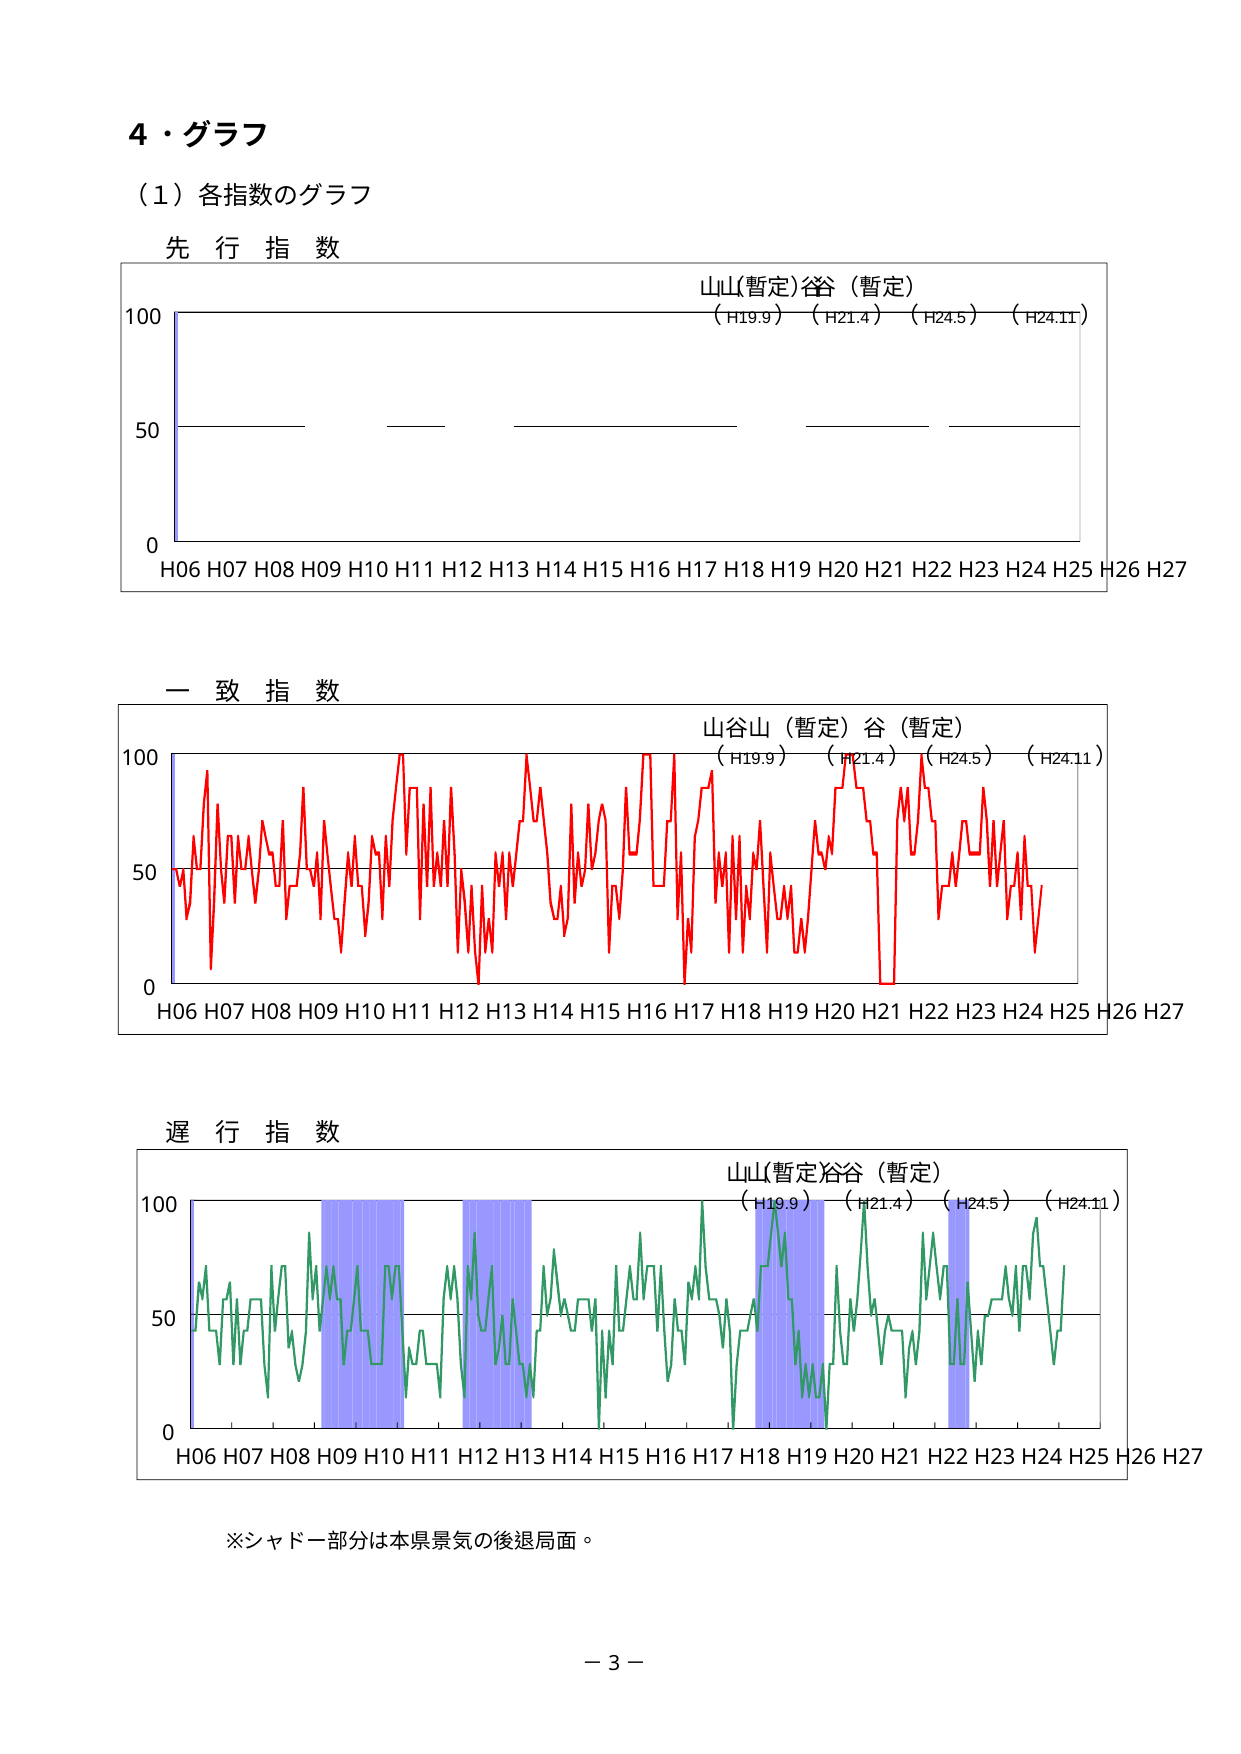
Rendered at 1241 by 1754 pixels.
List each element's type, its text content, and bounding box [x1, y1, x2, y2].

text 一 致 指 数 [106, 673, 399, 707]
text 遅 行 指 数 [106, 1115, 399, 1149]
subtitle （１）各指数のグラフ先 行 指 数 [123, 178, 373, 265]
text ※シャドー部分は本県景気の後退局面。 [226, 1526, 1159, 1554]
subtitle ４．グラフ [124, 110, 1159, 154]
